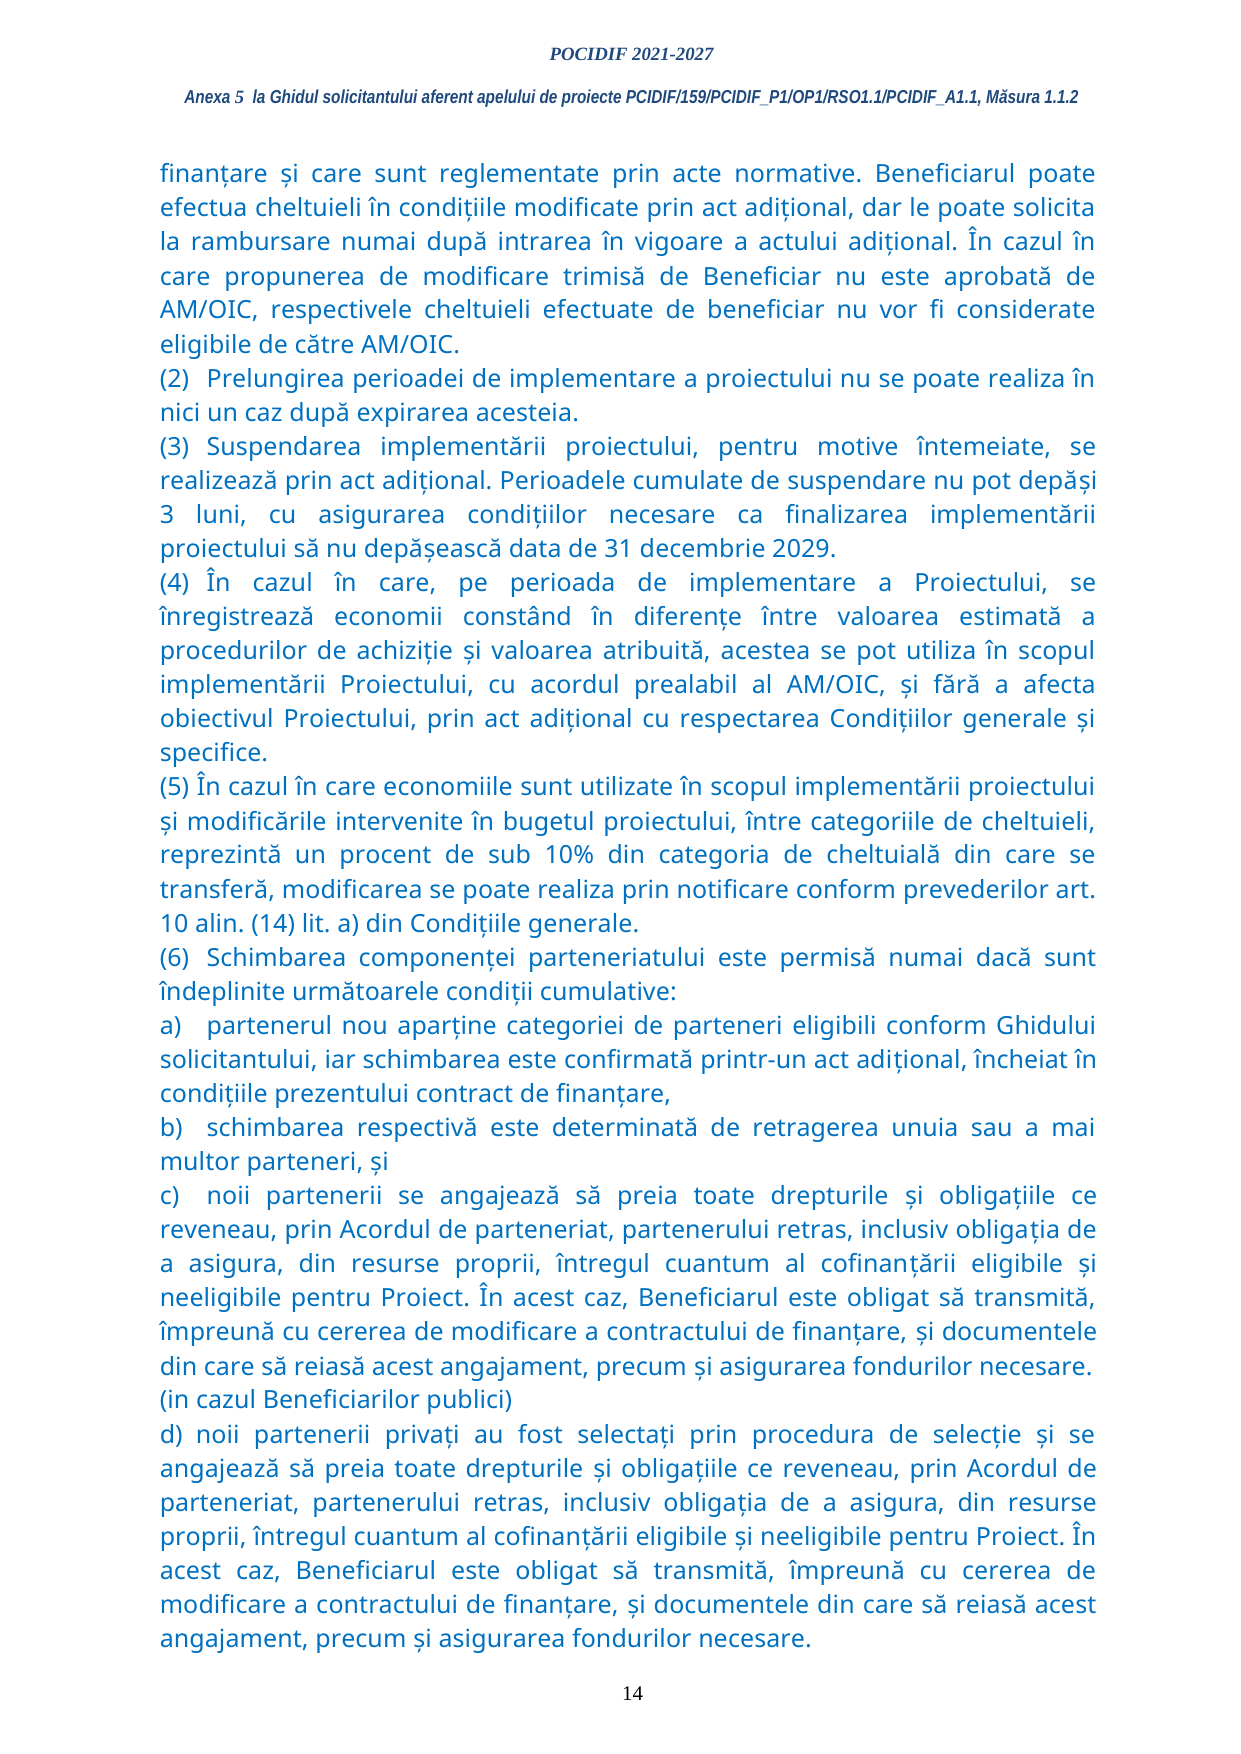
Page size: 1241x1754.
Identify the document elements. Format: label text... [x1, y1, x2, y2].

text (5) În cazul în care economiile sunt utilizate în scopul implementării proiectului și modificările intervenite în bugetul proiectului, între categoriile de cheltuieli, reprezintă un procent de sub 10% din categoria de cheltuială din care se transferă, modificarea se poate realiza prin notificare conform prevederilor art. 10 alin. (14) lit. a) din Condițiile generale. [159, 769, 1097, 939]
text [159, 156, 1097, 360]
text (3) Suspendarea implementării proiectului, pentru motive întemeiate, se realizează prin act adiţional. Perioadele cumulate de suspendare nu pot depăşi 3 luni, cu asigurarea condiţiilor necesare ca finalizarea implementării proiectului să nu depăşească data de 31 decembrie 2029. [159, 428, 1097, 565]
text (in cazul Beneficiarilor publici) [159, 1382, 1097, 1416]
text b) schimbarea respectivă este determinată de retragerea unuia sau a mai multor parteneri, şi [159, 1110, 1097, 1178]
text (6) Schimbarea componenţei parteneriatului este permisă numai dacă sunt îndeplinite următoarele condiţii cumulative: [159, 939, 1097, 1007]
text c) noii partenerii se angajează să preia toate drepturile şi obligaţiile ce reveneau, prin Acordul de parteneriat, partenerului retras, inclusiv obligaţia de a asigura, din resurse proprii, întregul cuantum al cofinanţării eligibile şi neeligibile pentru Proiect. În acest caz, Beneficiarul este obligat să transmită, împreună cu cererea de modificare a contractului de finanțare, şi documentele din care să reiasă acest angajament, precum şi asigurarea fondurilor necesare. [159, 1178, 1097, 1382]
text (4) În cazul în care, pe perioada de implementare a Proiectului, se înregistrează economii constând în diferențe între valoarea estimată a procedurilor de achiziție și valoarea atribuită, acestea se pot utiliza în scopul implementării Proiectului, cu acordul prealabil al AM/OIC, și fără a afecta obiectivul Proiectului, prin act adițional cu respectarea Condițiilor generale și specifice. [159, 565, 1097, 769]
text a) partenerul nou aparține categoriei de parteneri eligibili conform Ghidului solicitantului, iar schimbarea este confirmată printr-un act adiţional, încheiat în condiţiile prezentului contract de finanțare, [159, 1007, 1097, 1110]
text d) noii partenerii privați au fost selectați prin procedura de selecție și se angajează să preia toate drepturile şi obligaţiile ce reveneau, prin Acordul de parteneriat, partenerului retras, inclusiv obligaţia de a asigura, din resurse proprii, întregul cuantum al cofinanţării eligibile şi neeligibile pentru Proiect. În acest caz, Beneficiarul este obligat să transmită, împreună cu cererea de modificare a contractului de finanțare, şi documentele din care să reiasă acest angajament, precum şi asigurarea fondurilor necesare. [159, 1416, 1097, 1655]
text (2) Prelungirea perioadei de implementare a proiectului nu se poate realiza în nici un caz după expirarea acesteia. [159, 360, 1097, 428]
